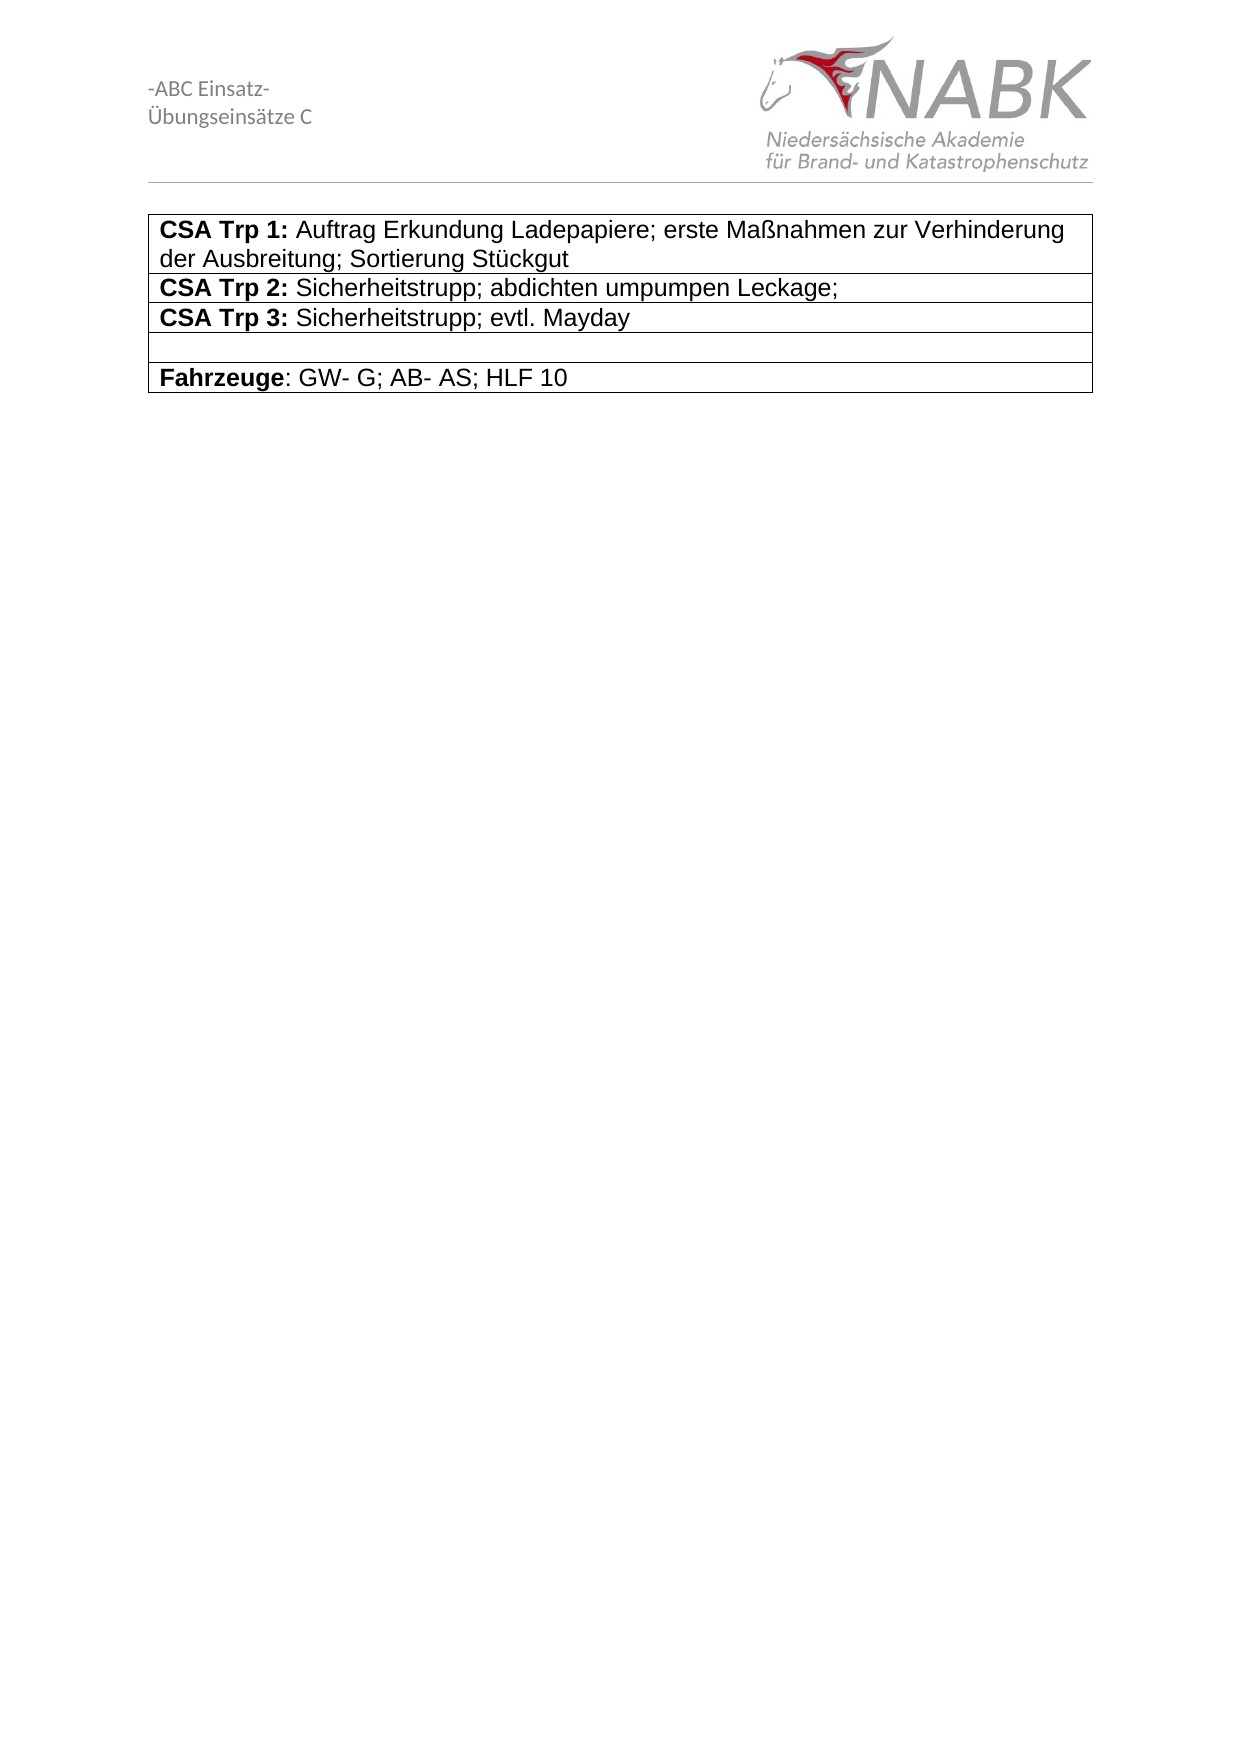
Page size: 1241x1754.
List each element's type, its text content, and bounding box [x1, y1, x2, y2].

table_cell CSA Trp 3: Sicherheitstrupp; evtl. Mayday [149, 303, 1092, 332]
table_cell [149, 333, 1092, 362]
table_cell Fahrzeuge: GW- G; AB- AS; HLF 10 [149, 363, 1092, 392]
table_cell CSA Trp 1: Auftrag Erkundung Ladepapiere; erste Maßnahmen zur Verhinderung der Ausbreitung; Sortierung Stückgut [149, 215, 1092, 272]
table_cell CSA Trp 2: Sicherheitstrupp; abdichten umpumpen Leckage; [149, 274, 1092, 302]
picture [750, 36, 1091, 170]
